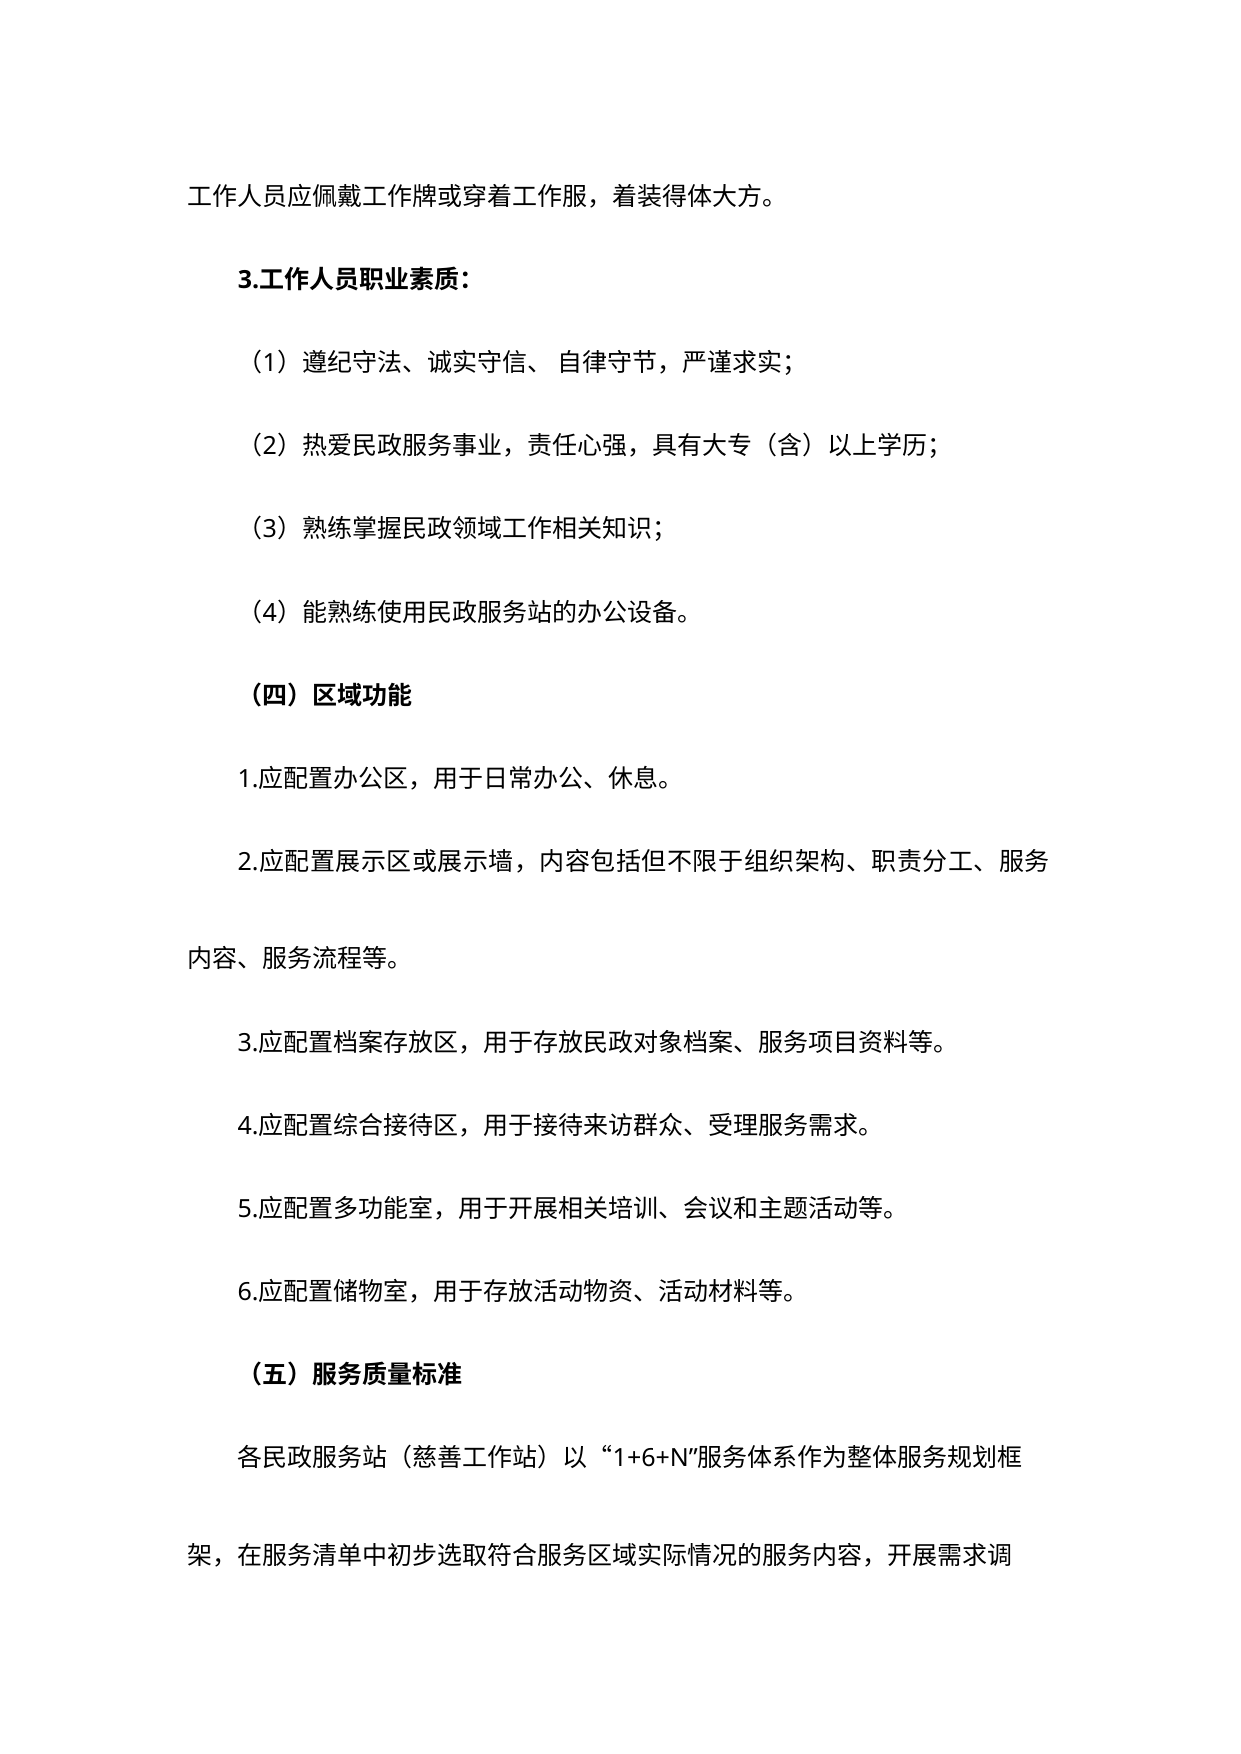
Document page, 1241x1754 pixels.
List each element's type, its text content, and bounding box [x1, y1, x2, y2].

list （五）服务质量标准 [187, 1340, 1053, 1405]
list 5.应配置多功能室，用于开展相关培训、会议和主题活动等。 [187, 1174, 1053, 1239]
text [187, 1423, 1053, 1586]
list 1.应配置办公区，用于日常办公、休息。 [187, 744, 1053, 809]
list （3）熟练掌握民政领域工作相关知识； [187, 494, 1053, 559]
list （2）热爱民政服务事业，责任心强，具有大专（含）以上学历； [187, 411, 1053, 476]
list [187, 162, 1053, 227]
list 2.应配置展示区或展示墙，内容包括但不限于组织架构、职责分工、服务内容、服务流程等。 [187, 827, 1053, 989]
list 6.应配置储物室，用于存放活动物资、活动材料等。 [187, 1257, 1053, 1322]
list （1）遵纪守法、诚实守信、 自律守节，严谨求实； [187, 328, 1053, 393]
list 3.工作人员职业素质： [187, 245, 1053, 310]
list 4.应配置综合接待区，用于接待来访群众、受理服务需求。 [187, 1091, 1053, 1156]
list 3.应配置档案存放区，用于存放民政对象档案、服务项目资料等。 [187, 1008, 1053, 1073]
list （4）能熟练使用民政服务站的办公设备。 [187, 578, 1053, 643]
list （四）区域功能 [187, 661, 1053, 726]
